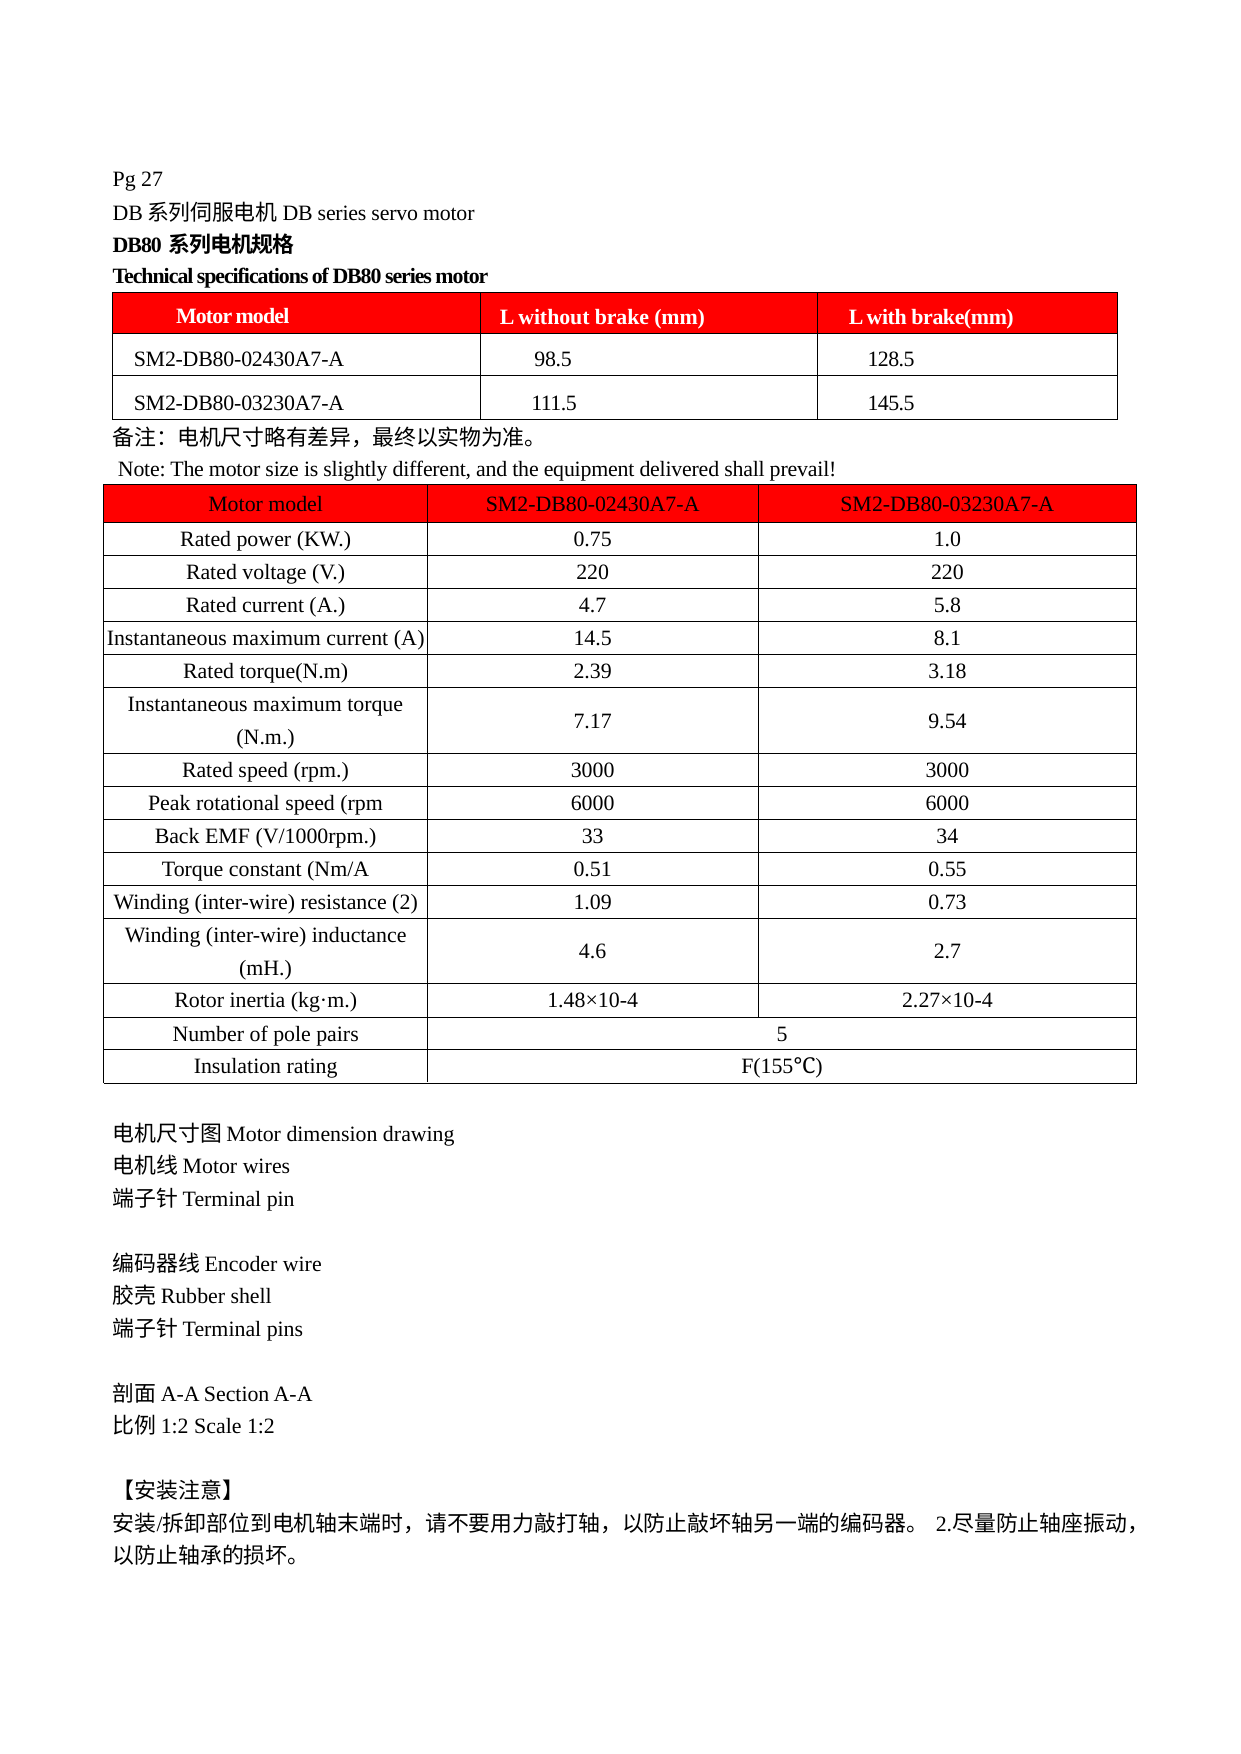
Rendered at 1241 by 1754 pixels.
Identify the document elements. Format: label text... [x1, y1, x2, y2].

table_header Motor model [113, 293, 480, 333]
table_cell 220 [759, 556, 1136, 588]
table_cell 5 [428, 1018, 1136, 1049]
table_cell Rated speed (rpm.) [104, 754, 427, 786]
table_header SM2-DB80-03230A7-A [759, 485, 1136, 522]
table_cell Torque constant (Nm/A [104, 853, 427, 885]
table_cell Instantaneous maximum current (A) [104, 622, 427, 654]
table_cell 3000 [428, 754, 758, 786]
table_cell 6000 [759, 787, 1136, 819]
table_header L with brake(mm) [818, 293, 1117, 333]
text 比例1:2 Scale 1:2 [112, 1408, 1128, 1440]
text 安装/拆卸部位到电机轴末端时，请不要用力敲打轴，以防止敲坏轴另一端的编码器。 2.尽量防止轴座振动，以防止轴承的损坏。 [112, 1505, 1128, 1570]
table_cell 1.48×10-4 [428, 984, 758, 1016]
table_cell 14.5 [428, 622, 758, 654]
table_cell Rated torque(N.m) [104, 655, 427, 687]
text DB80 系列电机规格 [112, 227, 1128, 259]
table_cell SM2-DB80-02430A7-A [113, 334, 480, 375]
text 剖面A-A Section A-A [112, 1375, 1128, 1408]
table_cell 98.5 [481, 334, 817, 375]
table_cell Rated current (A.) [104, 589, 427, 621]
table_cell 2.39 [428, 655, 758, 687]
table_cell Rated power (KW.) [104, 523, 427, 555]
table_cell 9.54 [759, 688, 1136, 753]
table_cell 8.1 [759, 622, 1136, 654]
table_cell 7.17 [428, 688, 758, 753]
table_cell 4.6 [428, 919, 758, 983]
table_cell 34 [759, 820, 1136, 852]
table_cell F(155℃) [428, 1050, 1136, 1082]
table_cell 0.51 [428, 853, 758, 885]
text 胶壳Rubber shell [112, 1278, 1128, 1310]
text 电机尺寸图Motor dimension drawing [112, 1115, 1128, 1148]
table_cell 220 [428, 556, 758, 588]
table_cell SM2-DB80-03230A7-A [113, 376, 480, 419]
table_cell Rated voltage (V.) [104, 556, 427, 588]
text 备注：电机尺寸略有差异，最终以实物为准。 [112, 419, 1128, 452]
text Note: The motor size is slightly different, and the equipment delivered shall prevail! [112, 452, 1128, 484]
table_cell 0.73 [759, 886, 1136, 918]
table_cell 3.18 [759, 655, 1136, 687]
table_cell 2.7 [759, 919, 1136, 983]
table_cell 111.5 [481, 376, 817, 419]
table_cell 2.27×10-4 [759, 984, 1136, 1016]
table_cell Winding (inter-wire) resistance (2) [104, 886, 427, 918]
table_cell 0.55 [759, 853, 1136, 885]
table_cell 0.75 [428, 523, 758, 555]
table_cell Winding (inter-wire) inductance (mH.) [104, 919, 427, 983]
table_cell 3000 [759, 754, 1136, 786]
text Technical specifications of DB80 series motor [112, 259, 1128, 292]
table_header SM2-DB80-02430A7-A [428, 485, 758, 522]
table_cell Insulation rating [104, 1050, 427, 1082]
table_cell Peak rotational speed (rpm [104, 787, 427, 819]
table_cell 1.0 [759, 523, 1136, 555]
table_cell Instantaneous maximum torque (N.m.) [104, 688, 427, 753]
text 编码器线Encoder wire [112, 1245, 1128, 1278]
text Pg 27 [112, 162, 1128, 194]
table_cell 4.7 [428, 589, 758, 621]
table_header L without brake (mm) [481, 293, 817, 333]
table_cell 1.09 [428, 886, 758, 918]
text DB系列伺服电机 DB series servo motor [112, 194, 1128, 227]
table_cell 6000 [428, 787, 758, 819]
text 端子针Terminal pins [112, 1310, 1128, 1343]
table_cell Number of pole pairs [104, 1018, 427, 1049]
table_cell 145.5 [818, 376, 1117, 419]
table_cell 128.5 [818, 334, 1117, 375]
text 电机线Motor wires [112, 1148, 1128, 1180]
table_header Motor model [104, 485, 427, 522]
table_cell Back EMF (V/1000rpm.) [104, 820, 427, 852]
text 【安装注意】 [112, 1473, 1128, 1505]
table_cell Rotor inertia (kg·m.) [104, 984, 427, 1016]
table_cell 5.8 [759, 589, 1136, 621]
table_cell 33 [428, 820, 758, 852]
text 端子针Terminal pin [112, 1180, 1128, 1213]
